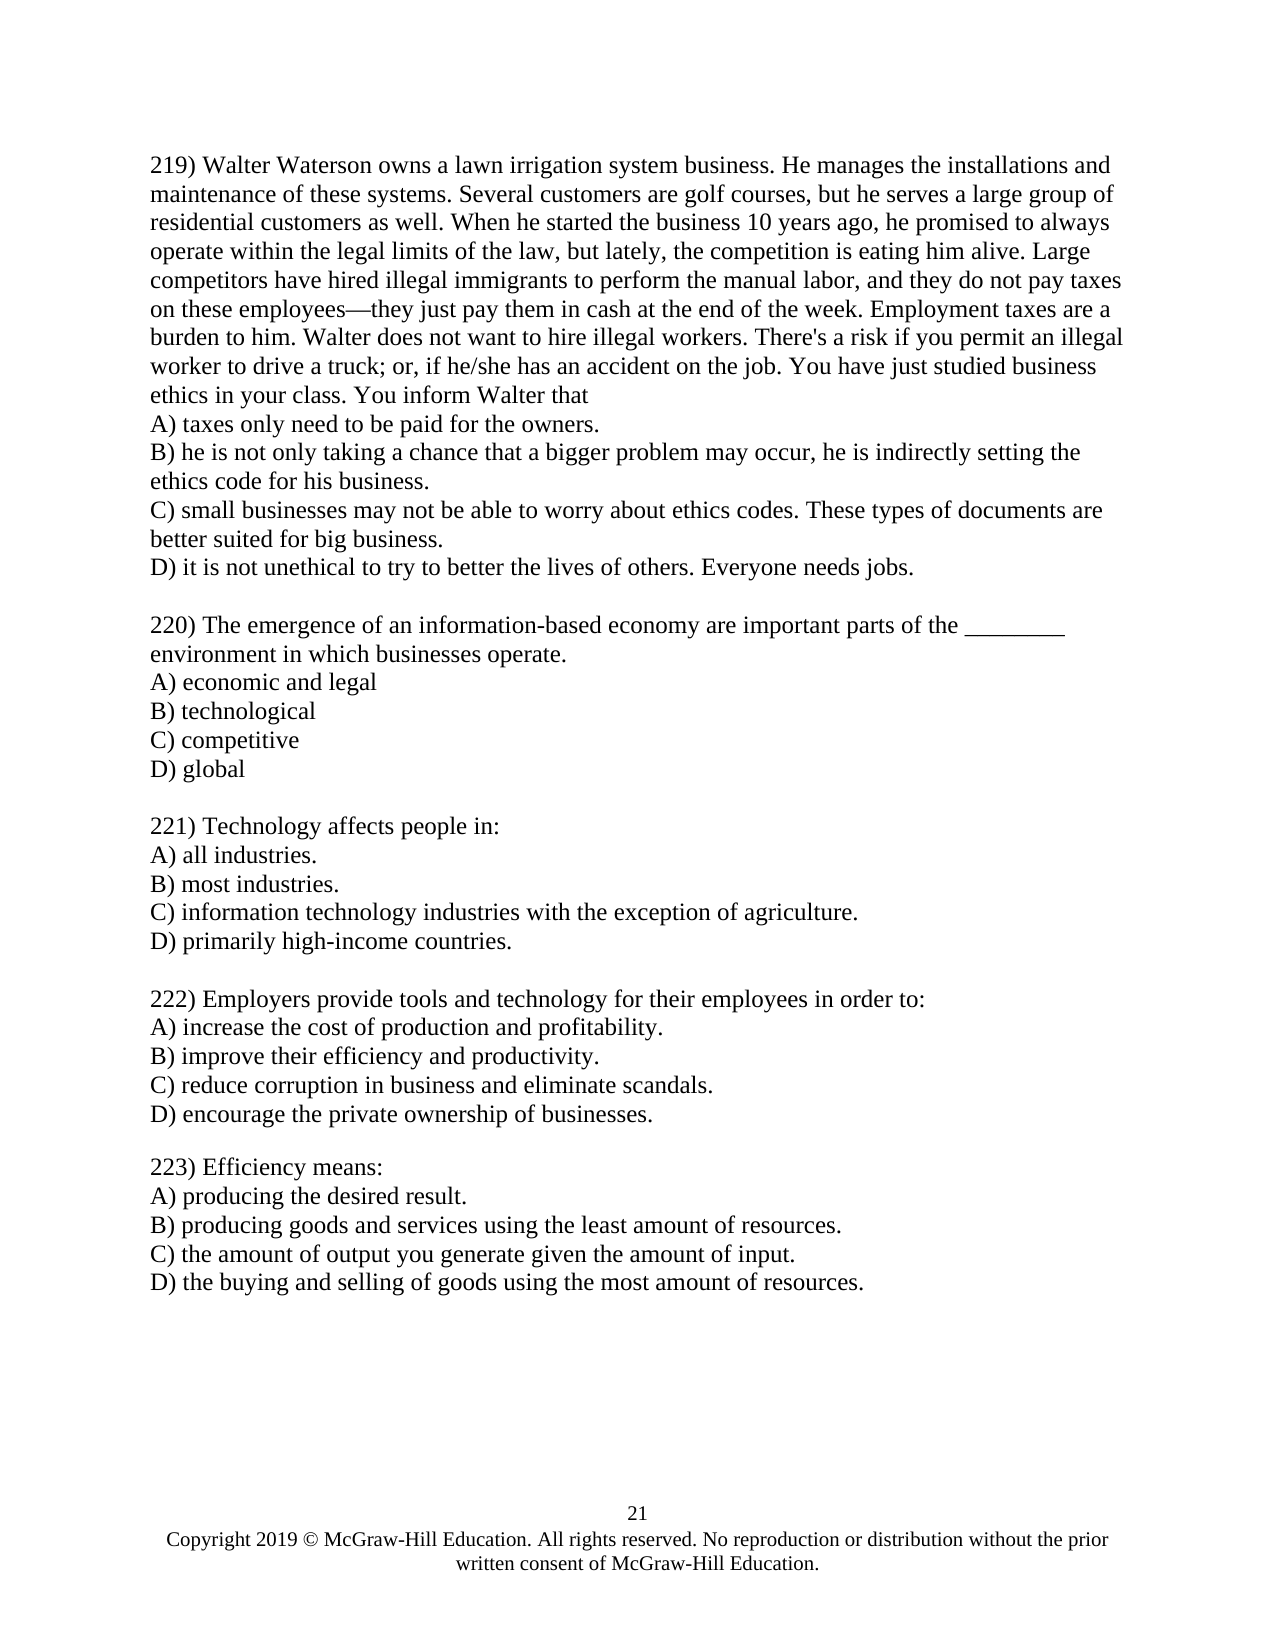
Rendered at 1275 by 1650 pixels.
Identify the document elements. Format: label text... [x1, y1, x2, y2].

text C) competitive [150, 725, 1125, 754]
text 220) The emergence of an information-based economy are important parts of the ________ environment in which businesses operate. [150, 610, 1125, 667]
text 222) Employers provide tools and technology for their employees in order to: [150, 984, 1125, 1012]
text A) increase the cost of production and profitability. [150, 1012, 1125, 1041]
text B) improve their efficiency and productivity. [150, 1041, 1125, 1070]
text 221) Technology affects people in: [150, 811, 1125, 840]
text B) most industries. [150, 869, 1125, 897]
text D) primarily high-income countries. [150, 926, 1125, 955]
text B) technological [150, 696, 1125, 725]
text 219) Walter Waterson owns a lawn irrigation system business. He manages the installations and maintenance of these systems. Several customers are golf courses, but he serves a large group of residential customers as well. When he started the business 10 years ago, he promised to always operate within the legal limits of the law, but lately, the competition is eating him alive. Large competitors have hired illegal immigrants to perform the manual labor, and they do not pay taxes on these employees—they just pay them in cash at the end of the week. Employment taxes are a burden to him. Walter does not want to hire illegal workers. There's a risk if you permit an illegal worker to drive a truck; or, if he/she has an accident on the job. You have just studied business ethics in your class. You inform Walter that [150, 150, 1125, 409]
text A) all industries. [150, 840, 1125, 869]
text D) global [150, 754, 1125, 782]
text D) encourage the private ownership of businesses. [150, 1099, 1125, 1127]
text B) producing goods and services using the least amount of resources. [150, 1210, 1125, 1239]
text C) small businesses may not be able to worry about ethics codes. These types of documents are better suited for big business. [150, 495, 1125, 552]
text D) the buying and selling of goods using the most amount of resources. [150, 1267, 1125, 1296]
text 223) Efficiency means: [150, 1152, 1125, 1181]
text C) information technology industries with the exception of agriculture. [150, 897, 1125, 926]
text D) it is not unethical to try to better the lives of others. Everyone needs jobs. [150, 552, 1125, 581]
text A) taxes only need to be paid for the owners. [150, 409, 1125, 437]
text B) he is not only taking a chance that a bigger problem may occur, he is indirectly setting the ethics code for his business. [150, 437, 1125, 495]
text C) reduce corruption in business and eliminate scandals. [150, 1070, 1125, 1099]
text A) producing the desired result. [150, 1181, 1125, 1210]
text C) the amount of output you generate given the amount of input. [150, 1239, 1125, 1267]
text A) economic and legal [150, 667, 1125, 696]
